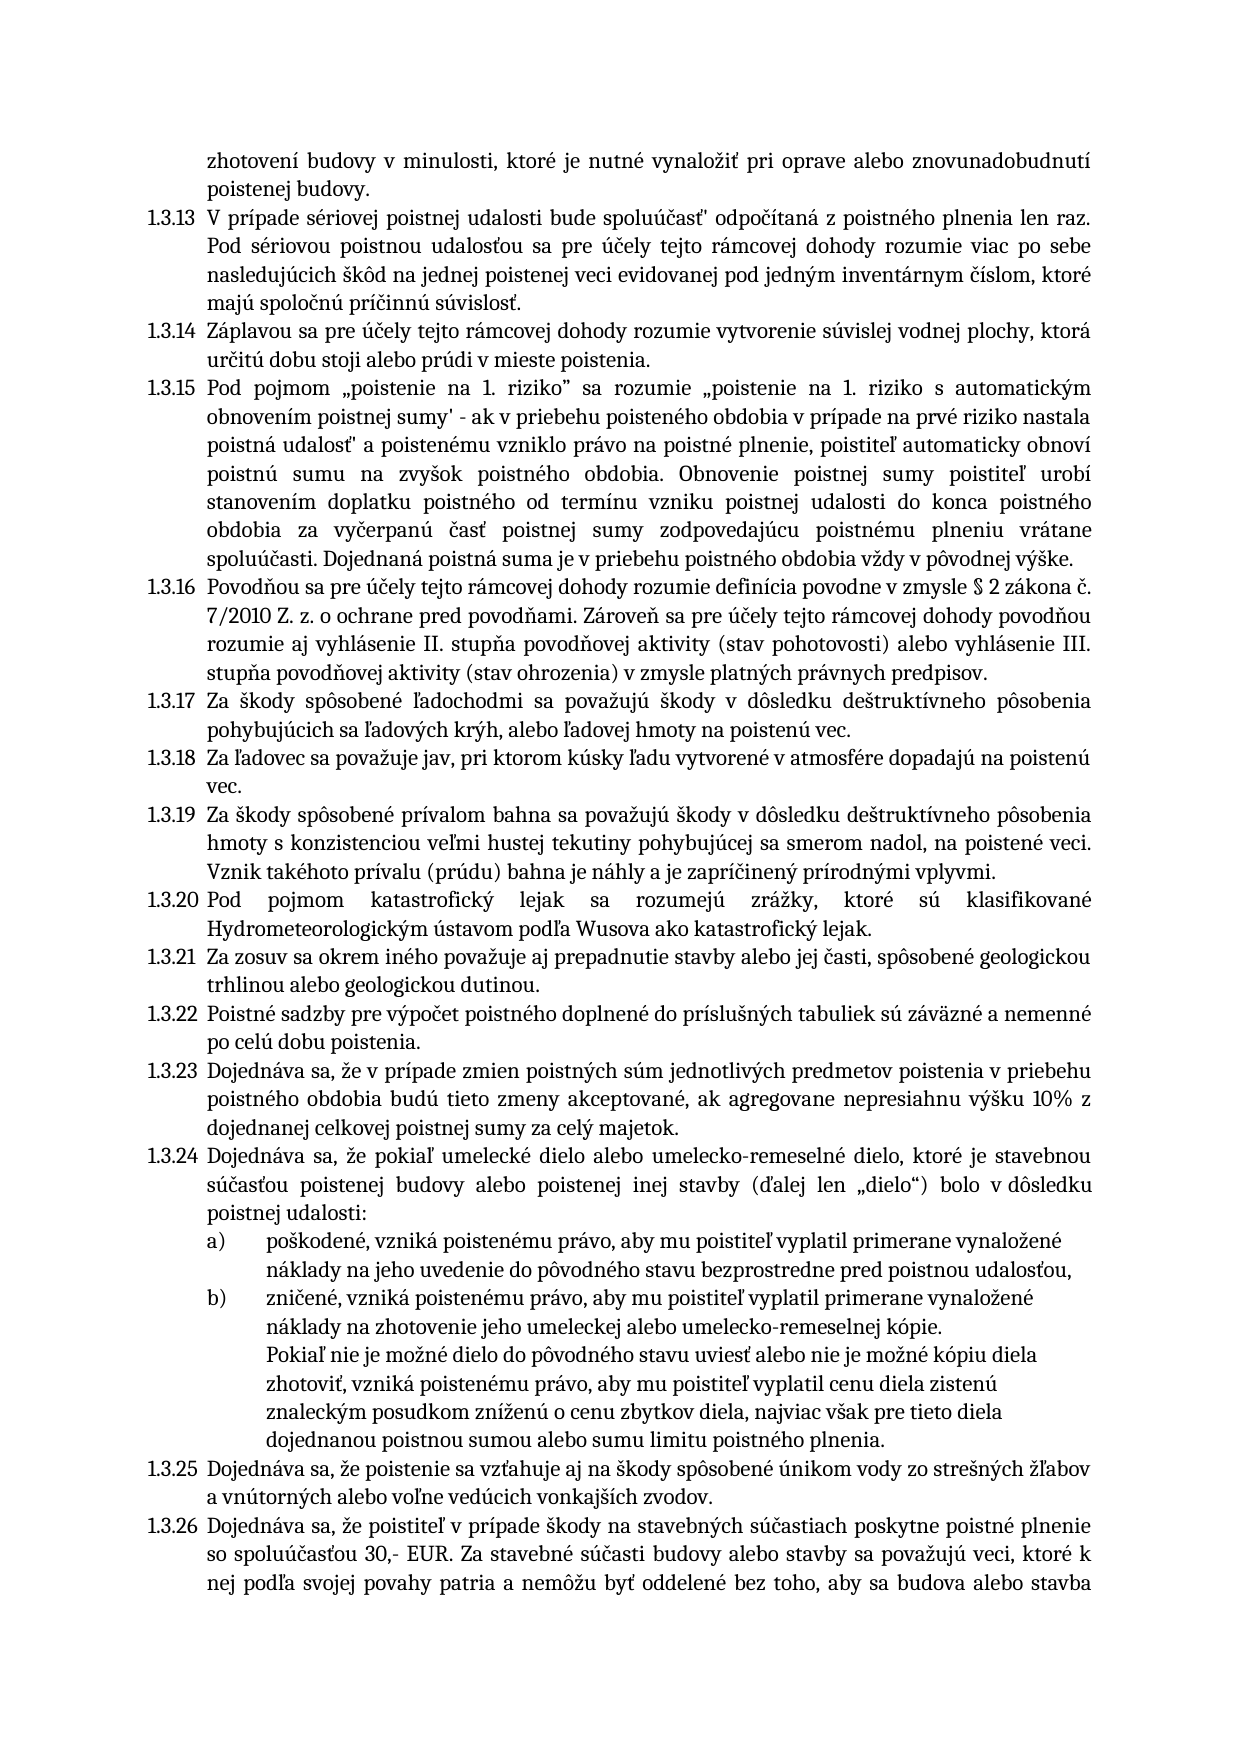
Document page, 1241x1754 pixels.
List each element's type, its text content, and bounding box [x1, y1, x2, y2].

list Za škody spôsobené prívalom bahna sa považujú škody v dôsledku deštruktívneho pôsobenia hmoty s konzistenciou veľmi hustej tekutiny pohybujúcej sa smerom nadol, na poistené veci. Vznik takéhoto prívalu (prúdu) bahna je náhly a je zapríčinený prírodnými vplyvmi. [148, 802, 1093, 885]
text b) zničené, vzniká poistenému právo, aby mu poistiteľ vyplatil primerane vynaložené náklady na zhotovenie jeho umeleckej alebo umelecko-remeselnej kópie. [207, 1285, 1093, 1340]
list Povodňou sa pre účely tejto rámcovej dohody rozumie definícia povodne v zmysle § 2 zákona č. 7/2010 Z. z. o ochrane pred povodňami. Zároveň sa pre účely tejto rámcovej dohody povodňou rozumie aj vyhlásenie II. stupňa povodňovej aktivity (stav pohotovosti) alebo vyhlásenie III. stupňa povodňovej aktivity (stav ohrozenia) v zmysle platných právnych predpisov. [148, 574, 1093, 686]
list Pod pojmom katastrofický lejak sa rozumejú zrážky, ktoré sú klasifikované Hydrometeorologickým ústavom podľa Wusova ako katastrofický lejak. [148, 887, 1093, 942]
list V prípade sériovej poistnej udalosti bude spoluúčasť' odpočítaná z poistného plnenia len raz. Pod sériovou poistnou udalosťou sa pre účely tejto rámcovej dohody rozumie viac po sebe nasledujúcich škôd na jednej poistenej veci evidovanej pod jedným inventárnym číslom, ktoré majú spoločnú príčinnú súvislosť. [148, 204, 1093, 316]
text Pokiaľ nie je možné dielo do pôvodného stavu uviesť alebo nie je možné kópiu diela zhotoviť, vzniká poistenému právo, aby mu poistiteľ vyplatil cenu diela zistenú znaleckým posudkom zníženú o cenu zbytkov diela, najviac však pre tieto diela dojednanou poistnou sumou alebo sumu limitu poistného plnenia. [207, 1342, 1093, 1454]
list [148, 148, 1093, 202]
list Dojednáva sa, že poistenie sa vzťahuje aj na škody spôsobené únikom vody zo strešných žľabov a vnútorných alebo voľne vedúcich vonkajších zvodov. [148, 1456, 1093, 1511]
list Za škody spôsobené ľadochodmi sa považujú škody v dôsledku deštruktívneho pôsobenia pohybujúcich sa ľadových krýh, alebo ľadovej hmoty na poistenú vec. [148, 688, 1093, 743]
list Dojednáva sa, že v prípade zmien poistných súm jednotlivých predmetov poistenia v priebehu poistného obdobia budú tieto zmeny akceptované, ak agregovane nepresiahnu výšku 10% z dojednanej celkovej poistnej sumy za celý majetok. [148, 1058, 1093, 1141]
list Za ľadovec sa považuje jav, pri ktorom kúsky ľadu vytvorené v atmosfére dopadajú na poistenú vec. [148, 745, 1093, 799]
text a) poškodené, vzniká poistenému právo, aby mu poistiteľ vyplatil primerane vynaložené náklady na jeho uvedenie do pôvodného stavu bezprostredne pred poistnou udalosťou, [207, 1228, 1093, 1283]
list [148, 1513, 1093, 1596]
list Pod pojmom „poistenie na 1. riziko” sa rozumie „poistenie na 1. riziko s automatickým obnovením poistnej sumy' - ak v priebehu poisteného obdobia v prípade na prvé riziko nastala poistná udalosť' a poistenému vzniklo právo na poistné plnenie, poistiteľ automaticky obnoví poistnú sumu na zvyšok poistného obdobia. Obnovenie poistnej sumy poistiteľ urobí stanovením doplatku poistného od termínu vzniku poistnej udalosti do konca poistného obdobia za vyčerpanú časť poistnej sumy zodpovedajúcu poistnému plneniu vrátane spoluúčasti. Dojednaná poistná suma je v priebehu poistného obdobia vždy v pôvodnej výške. [148, 375, 1093, 572]
list Dojednáva sa, že pokiaľ umelecké dielo alebo umelecko-remeselné dielo, ktoré je stavebnou súčasťou poistenej budovy alebo poistenej inej stavby (ďalej len „dielo“) bolo v dôsledku poistnej udalosti: [148, 1143, 1093, 1226]
list Za zosuv sa okrem iného považuje aj prepadnutie stavby alebo jej časti, spôsobené geologickou trhlinou alebo geologickou dutinou. [148, 944, 1093, 999]
list Poistné sadzby pre výpočet poistného doplnené do príslušných tabuliek sú záväzné a nemenné po celú dobu poistenia. [148, 1001, 1093, 1056]
list Záplavou sa pre účely tejto rámcovej dohody rozumie vytvorenie súvislej vodnej plochy, ktorá určitú dobu stoji alebo prúdi v mieste poistenia. [148, 318, 1093, 373]
